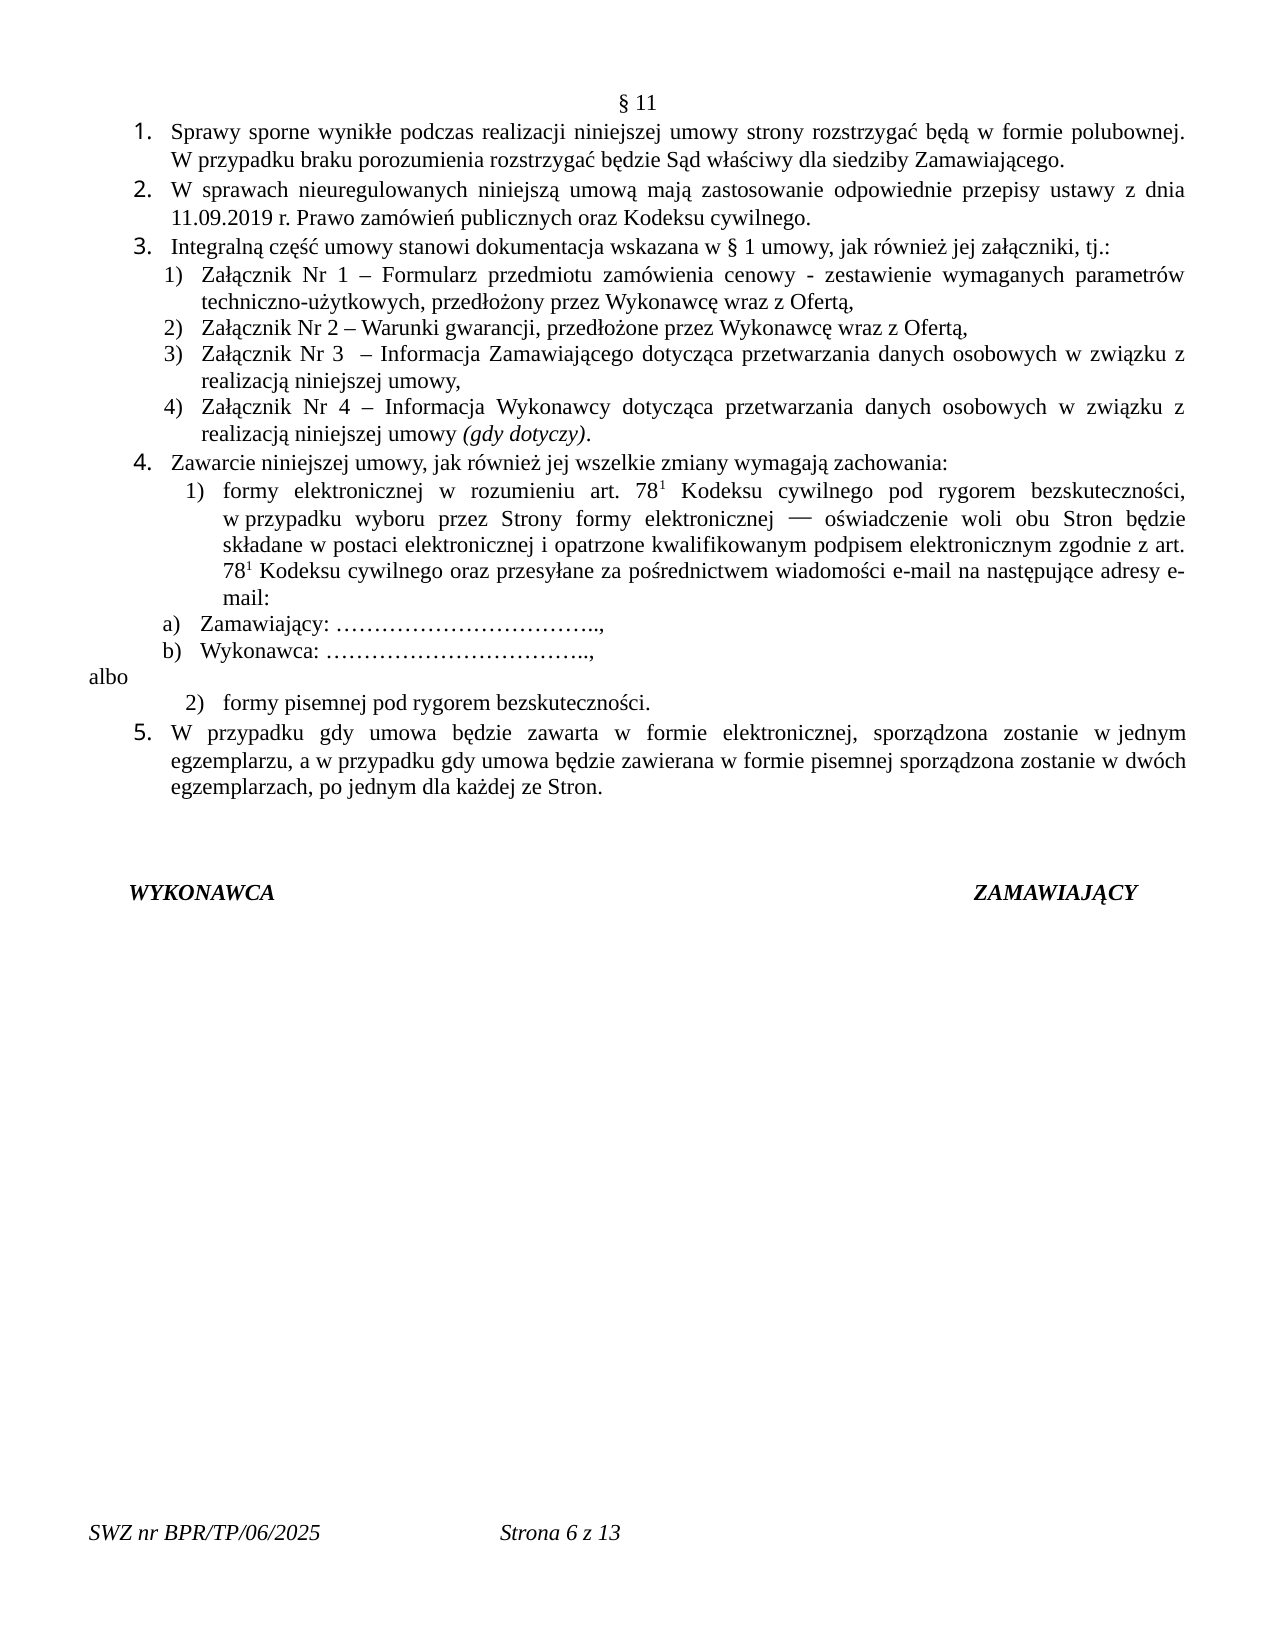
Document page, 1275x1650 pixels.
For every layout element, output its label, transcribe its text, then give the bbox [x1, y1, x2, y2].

text WYKONAWCA ZAMAWIAJĄCY [89, 879, 1186, 905]
list Załącznik Nr 1 – Formularz przedmiotu zamówienia cenowy - zestawienie wymaganych parametrów techniczno-użytkowych, przedłożony przez Wykonawcę wraz z Ofertą, [164, 261, 1186, 314]
list W przypadku gdy umowa będzie zawarta w formie elektronicznej, sporządzona zostanie w jednym egzemplarzu, a w przypadku gdy umowa będzie zawierana w formie pisemnej sporządzona zostanie w dwóch egzemplarzach, po jednym dla każdej ze Stron. [133, 716, 1186, 800]
list formy pisemnej pod rygorem bezskuteczności. [185, 689, 1186, 716]
list Integralną część umowy stanowi dokumentacja wskazana w § 1 umowy, jak również jej załączniki, tj.: [133, 230, 1186, 261]
list Załącznik Nr 2 – Warunki gwarancji, przedłożone przez Wykonawcę wraz z Ofertą, [164, 314, 1186, 341]
list Sprawy sporne wynikłe podczas realizacji niniejszej umowy strony rozstrzygać będą w formie polubownej. W przypadku braku porozumienia rozstrzygać będzie Sąd właściwy dla siedziby Zamawiającego. [133, 115, 1186, 173]
list Zawarcie niniejszej umowy, jak również jej wszelkie zmiany wymagają zachowania: [133, 446, 1186, 477]
list Załącznik Nr 3 – Informacja Zamawiającego dotycząca przetwarzania danych osobowych w związku z realizacją niniejszej umowy, [164, 341, 1186, 393]
text § 11 [89, 89, 1186, 115]
list Załącznik Nr 4 – Informacja Wykonawcy dotycząca przetwarzania danych osobowych w związku z realizacją niniejszej umowy (gdy dotyczy). [164, 393, 1186, 446]
text albo [89, 663, 1186, 689]
list Zamawiający: …………………………….., [162, 610, 1186, 637]
list W sprawach nieuregulowanych niniejszą umową mają zastosowanie odpowiednie przepisy ustawy z dnia 11.09.2019 r. Prawo zamówień publicznych oraz Kodeksu cywilnego. [133, 173, 1186, 230]
list Wykonawca: …………………………….., [162, 637, 1186, 663]
list formy elektronicznej w rozumieniu art. 781 Kodeksu cywilnego pod rygorem bezskuteczności, w przypadku wyboru przez Strony formy elektronicznej ⎯ oświadczenie woli obu Stron będzie składane w postaci elektronicznej i opatrzone kwalifikowanym podpisem elektronicznym zgodnie z art. 781 Kodeksu cywilnego oraz przesyłane za pośrednictwem wiadomości e-mail na następujące adresy e-mail: [185, 477, 1186, 610]
